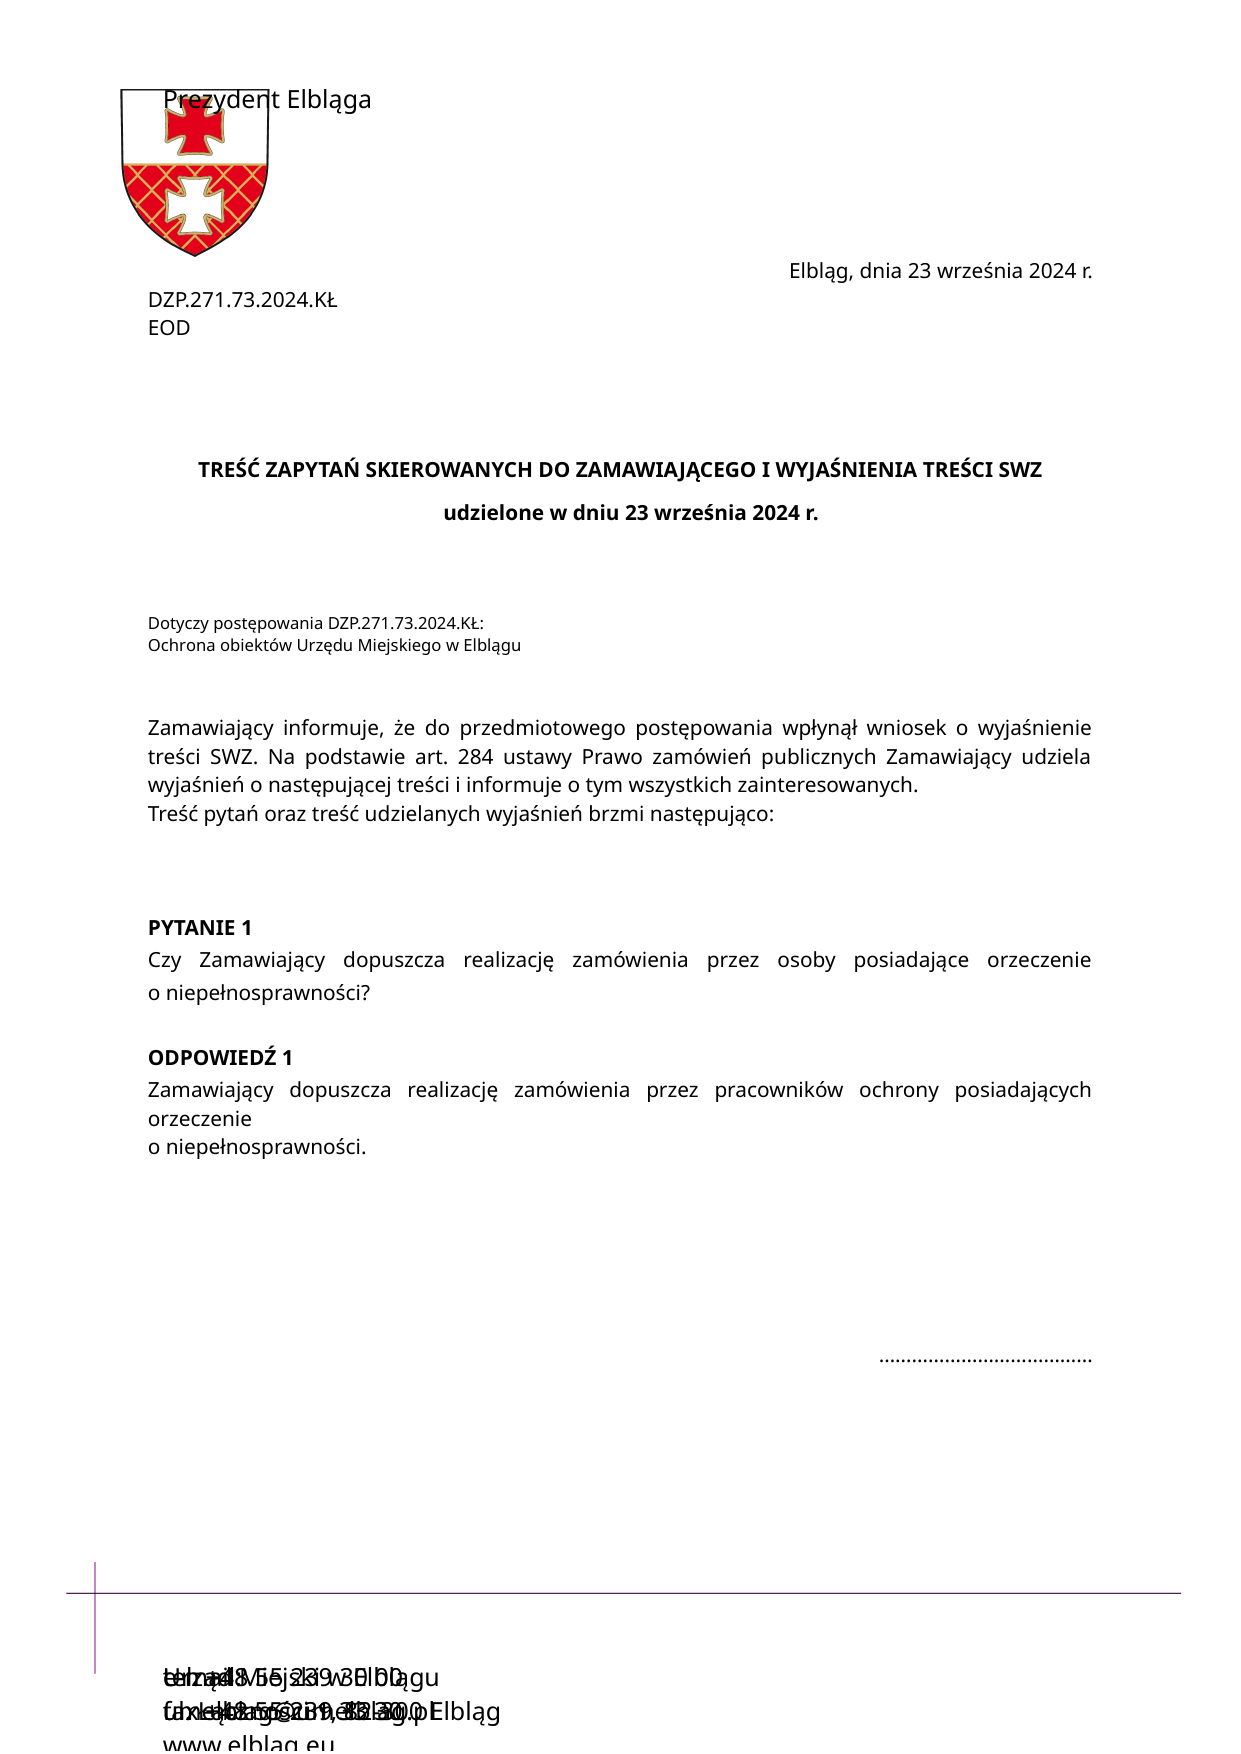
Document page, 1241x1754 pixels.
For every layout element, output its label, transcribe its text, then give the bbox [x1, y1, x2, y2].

text udzielone w dniu 23 września 2024 r. [148, 498, 1093, 526]
text PYTANIE 1 [148, 913, 1093, 941]
picture [120, 89, 549, 257]
text DZP.271.73.2024.KŁ [148, 285, 1093, 313]
text Elbląg, dnia 23 września 2024 r. [148, 232, 1093, 285]
text Czy Zamawiający dopuszcza realizację zamówienia przez osoby posiadające orzeczenie o niepełnosprawności? [148, 945, 1093, 1006]
text Zamawiający dopuszcza realizację zamówienia przez pracowników ochrony posiadających orzeczenie o niepełnosprawności. [148, 1076, 1093, 1161]
text ………………………………… [148, 1341, 1093, 1369]
text Ochrona obiektów Urzędu Miejskiego w Elblągu [148, 634, 1093, 657]
picture [310, 96, 318, 106]
text TREŚĆ ZAPYTAŃ SKIEROWANYCH DO ZAMAWIAJĄCEGO I WYJAŚNIENIA TREŚCI SWZ [148, 455, 1093, 484]
text EOD [148, 313, 1093, 342]
text Zamawiający informuje, że do przedmiotowego postępowania wpłynął wniosek o wyjaśnienie treści SWZ. Na podstawie art. 284 ustawy Prawo zamówień publicznych Zamawiający udziela wyjaśnień o następującej treści i informuje o tym wszystkich zainteresowanych. [148, 713, 1093, 799]
picture [230, 96, 237, 106]
text Treść pytań oraz treść udzielanych wyjaśnień brzmi następująco: [148, 799, 1093, 827]
text Dotyczy postępowania DZP.271.73.2024.KŁ: [148, 611, 1093, 634]
text ODPOWIEDŹ 1 [148, 1043, 1093, 1071]
picture [65, 1562, 1182, 1678]
